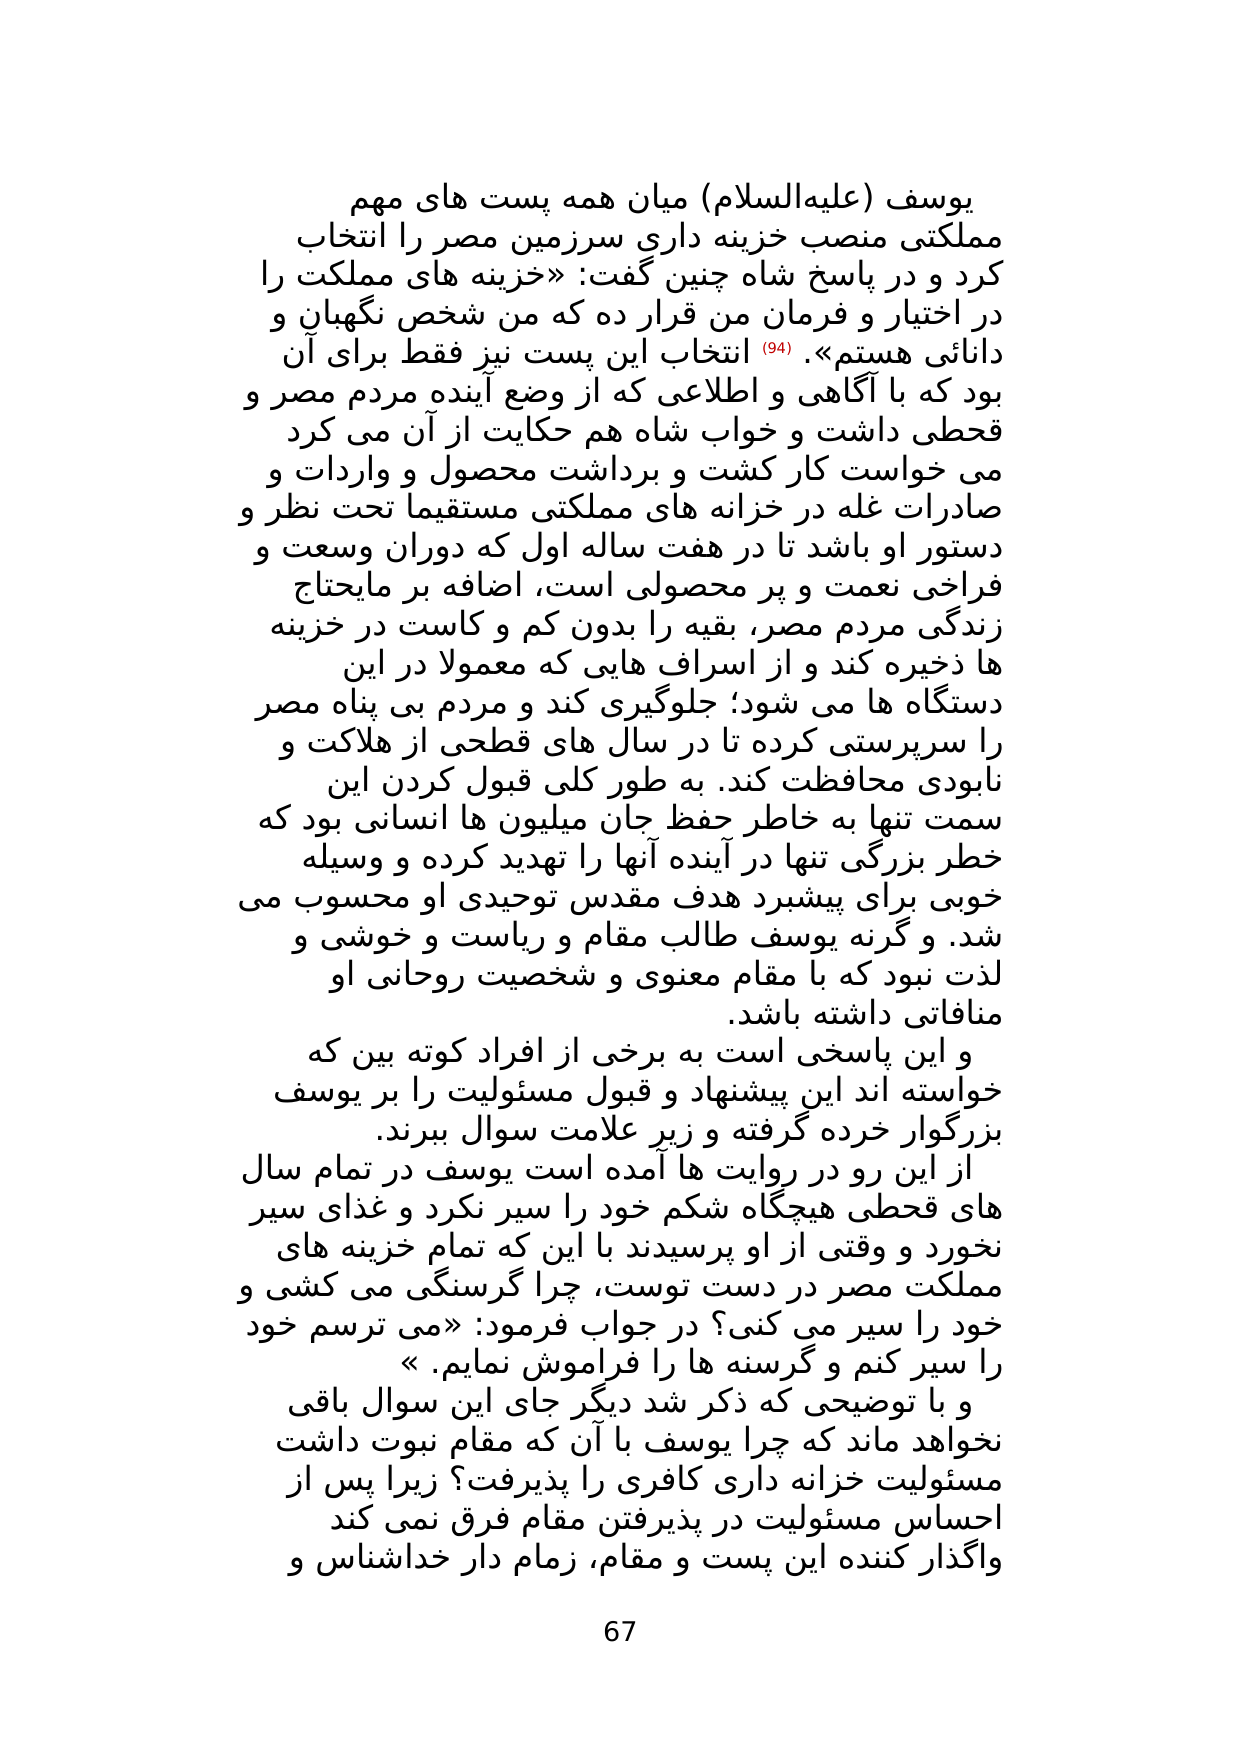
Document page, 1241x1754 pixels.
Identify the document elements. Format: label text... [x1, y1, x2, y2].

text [236, 1382, 1004, 1576]
text از اين رو در روايت ها آمده است يوسف در تمام سال هاى قحطى هيچگاه شكم خود را سير نكرد و غذاى سير نخورد و وقتى از او پرسيدند با اين كه تمام خزينه هاى مملكت مصر در دست توست، چرا گرسنگى مى كشى و خود را سير مى كنى؟ در جواب فرمود: «مى ترسم خود را سير كنم و گرسنه ها را فراموش نمايم. » [236, 1148, 1004, 1382]
text و اين پاسخى است به برخى از افراد كوته بين كه خواسته اند اين پيشنهاد و قبول مسئوليت را بر يوسف بزرگوار خرده گرفته و زير علامت سوال ببرند. [236, 1032, 1004, 1148]
text يوسف (عليه‌السلام) ميان همه پست هاى مهم مملكتى منصب خزينه دارى سرزمين مصر را انتخاب كرد و در پاسخ شاه چنين گفت: «خزينه هاى مملكت را در اختيار و فرمان من قرار ده كه من شخص نگهبان و دانائى هستم». (94) انتخاب اين پست نيز فقط براى آن بود كه با آگاهى و اطلاعى كه از وضع آينده مردم مصر و قحطى داشت و خواب شاه هم حكايت از آن مى كرد مى خواست كار كشت و برداشت محصول و واردات و صادرات غله در خزانه هاى مملكتى مستقيما تحت نظر و دستور او باشد تا در هفت ساله اول كه دوران وسعت و فراخى نعمت و پر محصولى است، اضافه بر مايحتاج زندگى مردم مصر، بقيه را بدون كم و كاست در خزينه ها ذخيره كند و از اسراف هايى كه معمولا در اين دستگاه ها مى شود؛ جلوگيرى كند و مردم بى پناه مصر را سرپرستى كرده تا در سال هاى قطحى از هلاكت و نابودى محافظت كند. به طور كلى قبول كردن اين سمت تنها به خاطر حفظ جان ميليون ها انسانى بود كه خطر بزرگى تنها در آينده آنها را تهديد كرده و وسيله خوبى براى پيشبرد هدف مقدس توحيدى او محسوب مى شد. و گرنه يوسف طالب مقام و رياست و خوشى و لذت نبود كه با مقام معنوى و شخصيت روحانى او منافاتى داشته باشد. [236, 177, 1004, 1032]
